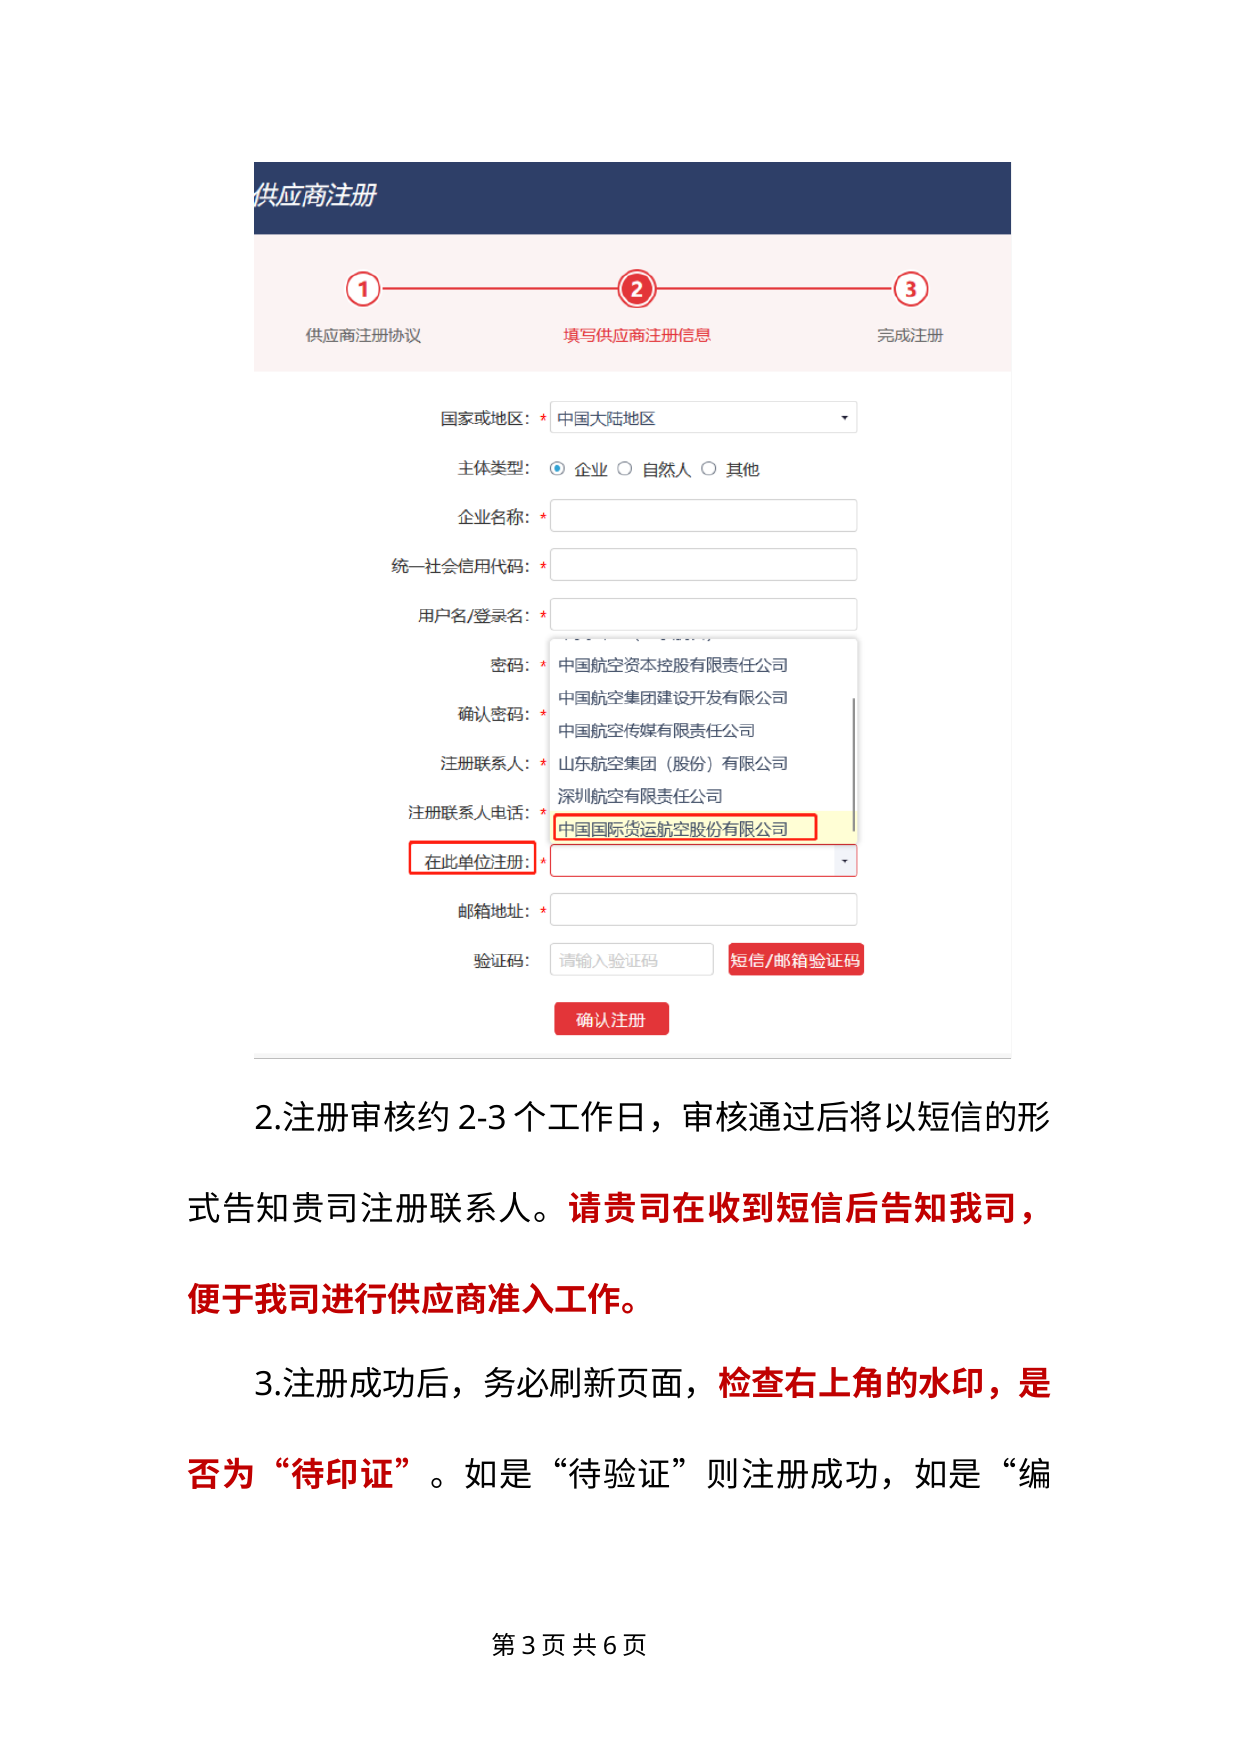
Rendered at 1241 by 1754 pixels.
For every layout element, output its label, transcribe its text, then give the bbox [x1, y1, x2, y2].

text 2.注册审核约2-3个工作日，审核通过后将以短信的形式告知贵司注册联系人。请贵司在收到短信后告知我司，便于我司进行供应商准入工作。 [187, 1083, 1053, 1329]
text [187, 1349, 1053, 1505]
picture [254, 162, 1012, 1059]
